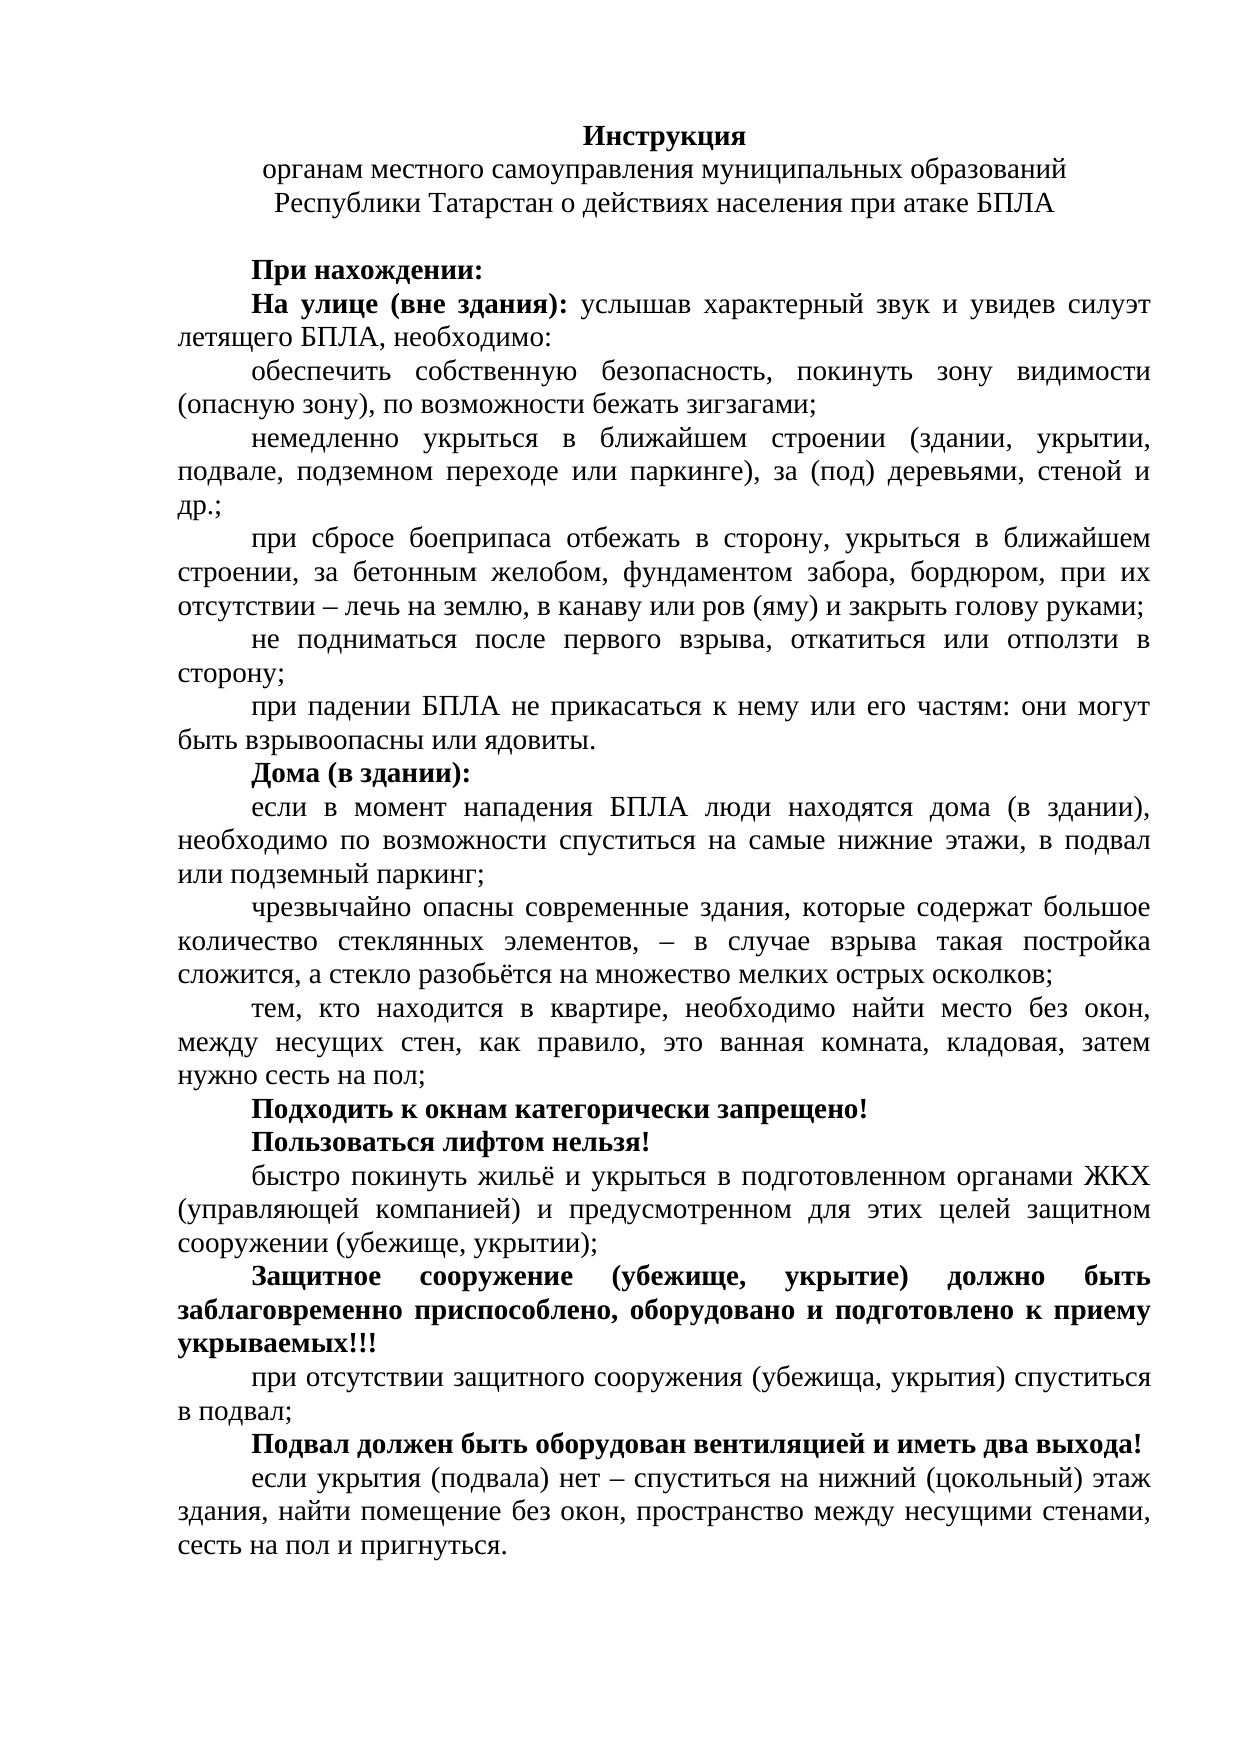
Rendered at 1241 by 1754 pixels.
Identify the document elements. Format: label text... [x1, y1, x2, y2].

text органам местного самоуправления муниципальных образований [177, 152, 1152, 185]
text Инструкция [177, 118, 1152, 152]
text при сбросе боеприпаса отбежать в сторону, укрыться в ближайшем строении, за бетонным желобом, фундаментом забора, бордюром, при их отсутствии – лечь на землю, в канаву или ров (яму) и закрыть голову руками; [177, 521, 1152, 621]
text Подвал должен быть оборудован вентиляцией и иметь два выхода! [177, 1426, 1152, 1460]
text При нахождении: [177, 252, 1152, 286]
text Пользоваться лифтом нельзя! [177, 1124, 1152, 1158]
text Защитное сооружение (убежище, укрытие) должно быть заблаговременно приспособлено, оборудовано и подготовлено к приему укрываемых!!! [177, 1258, 1152, 1359]
text при отсутствии защитного сооружения (убежища, укрытия) спуститься в подвал; [177, 1359, 1152, 1426]
text если в момент нападения БПЛА люди находятся дома (в здании), необходимо по возможности спуститься на самые нижние этажи, в подвал или подземный паркинг; [177, 789, 1152, 889]
text Дома (в здании): [177, 755, 1152, 789]
text чрезвычайно опасны современные здания, которые содержат большое количество стеклянных элементов, – в случае взрыва такая постройка сложится, а стекло разобьётся на множество мелких острых осколков; [177, 889, 1152, 990]
text тем, кто находится в квартире, необходимо найти место без окон, между несущих стен, как правило, это ванная комната, кладовая, затем нужно сесть на пол; [177, 990, 1152, 1091]
text если укрытия (подвала) нет – спуститься на нижний (цокольный) этаж здания, найти помещение без окон, пространство между несущими стенами, сесть на пол и пригнуться. [177, 1460, 1152, 1560]
text немедленно укрыться в ближайшем строении (здании, укрытии, подвале, подземном переходе или паркинге), за (под) деревьями, стеной и др.; [177, 420, 1152, 521]
text не подниматься после первого взрыва, откатиться или отползти в сторону; [177, 621, 1152, 688]
text Республики Татарстан о действиях населения при атаке БПЛА [177, 185, 1152, 219]
text Подходить к окнам категорически запрещено! [177, 1091, 1152, 1124]
text обеспечить собственную безопасность, покинуть зону видимости (опасную зону), по возможности бежать зигзагами; [177, 353, 1152, 420]
text при падении БПЛА не прикасаться к нему или его частям: они могут быть взрывоопасны или ядовиты. [177, 688, 1152, 755]
text быстро покинуть жильё и укрыться в подготовленном органами ЖКХ (управляющей компанией) и предусмотренном для этих целей защитном сооружении (убежище, укрытии); [177, 1158, 1152, 1258]
text На улице (вне здания): услышав характерный звук и увидев силуэт летящего БПЛА, необходимо: [177, 286, 1152, 353]
